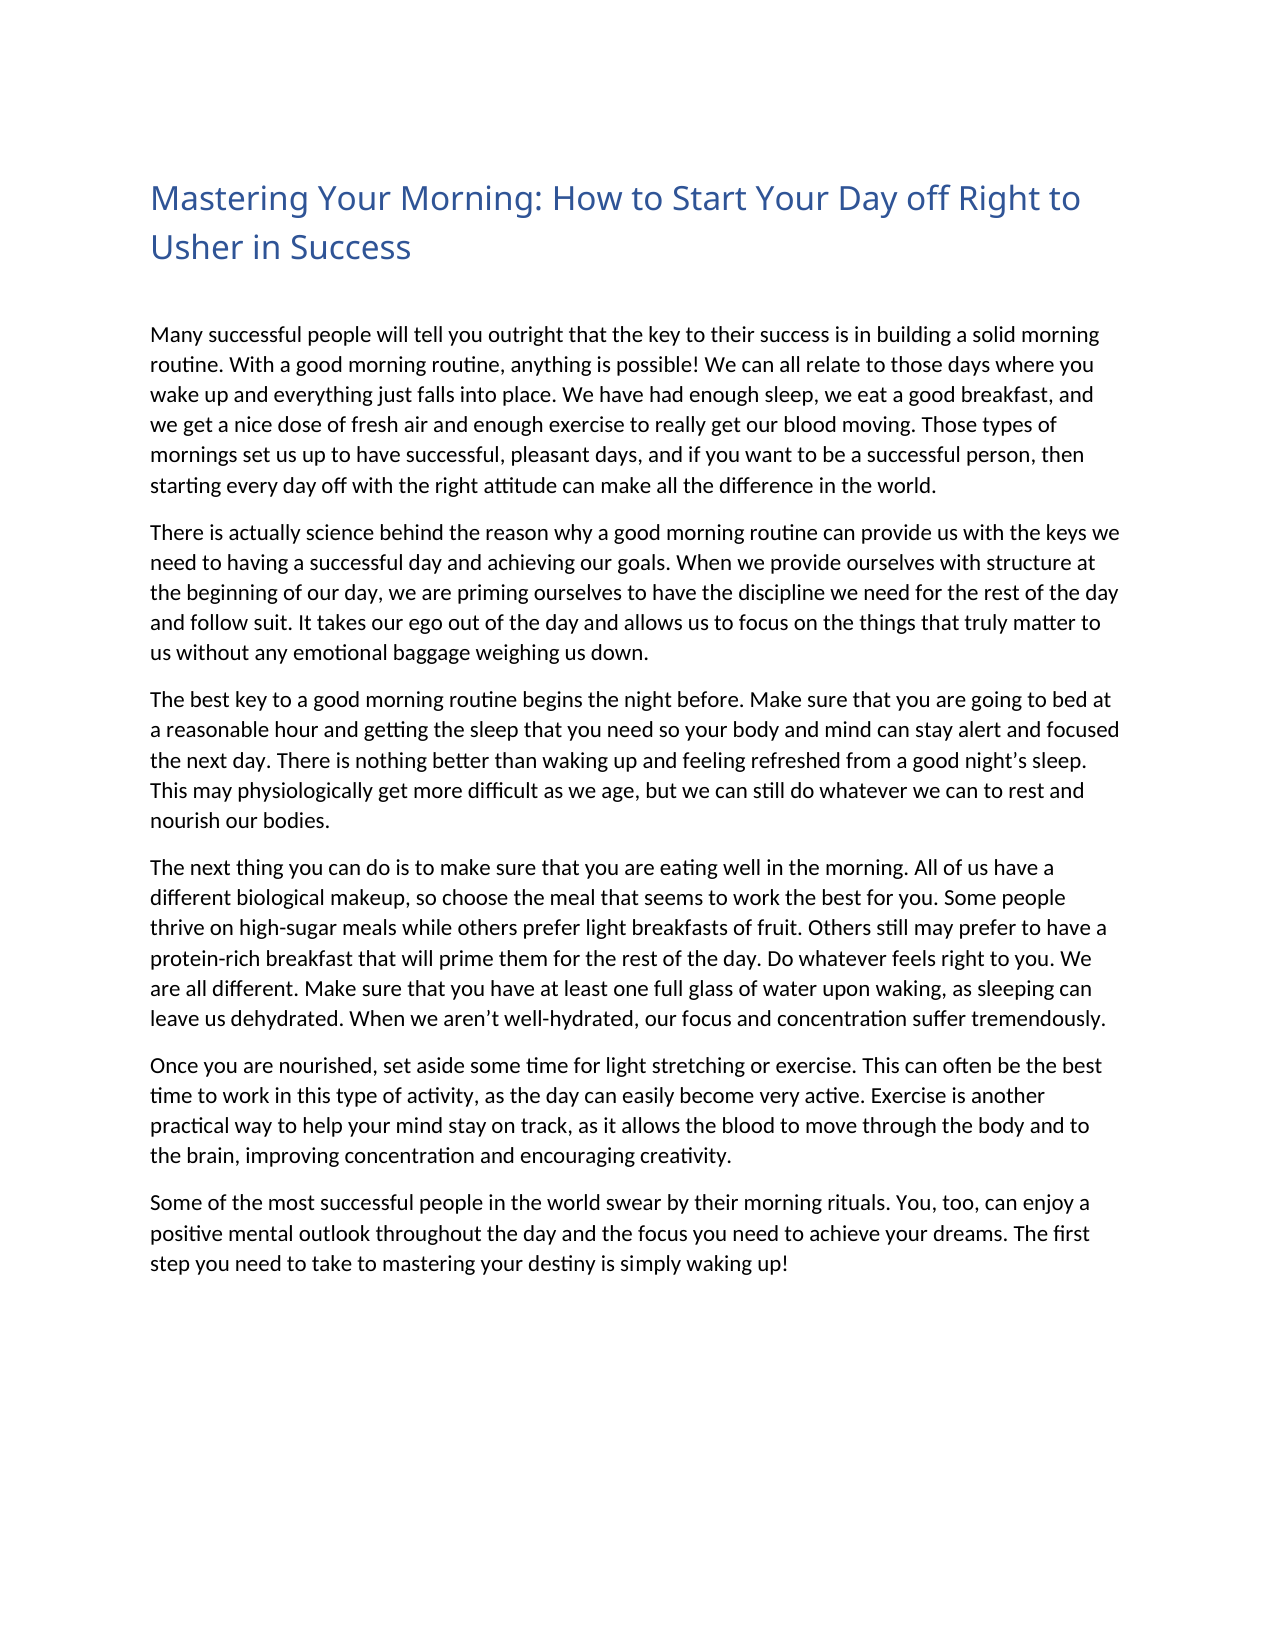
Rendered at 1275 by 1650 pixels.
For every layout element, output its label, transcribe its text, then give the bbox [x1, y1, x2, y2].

text There is actually science behind the reason why a good morning routine can provide us with the keys we need to having a successful day and achieving our goals. When we provide ourselves with structure at the beginning of our day, we are priming ourselves to have the discipline we need for the rest of the day and follow suit. It takes our ego out of the day and allows us to focus on the things that truly matter to us without any emotional baggage weighing us down. [150, 518, 1125, 667]
text The best key to a good morning routine begins the night before. Make sure that you are going to bed at a reasonable hour and getting the sleep that you need so your body and mind can stay alert and focused the next day. There is nothing better than waking up and feeling refreshed from a good night’s sleep. This may physiologically get more difficult as we age, but we can still do whatever we can to rest and nourish our bodies. [150, 685, 1125, 834]
text Many successful people will tell you outright that the key to their success is in building a solid morning routine. With a good morning routine, anything is possible! We can all relate to those days where you wake up and everything just falls into place. We have had enough sleep, we eat a good breakfast, and we get a nice dose of fresh air and enough exercise to really get our blood moving. Those types of mornings set us up to have successful, pleasant days, and if you want to be a successful person, then starting every day off with the right attitude can make all the difference in the world. [150, 320, 1125, 499]
text Once you are nourished, set aside some time for light stretching or exercise. This can often be the best time to work in this type of activity, as the day can easily become very active. Exercise is another practical way to help your mind stay on track, as it allows the blood to move through the body and to the brain, improving concentration and encouraging creativity. [150, 1051, 1125, 1170]
subtitle Mastering Your Morning: How to Start Your Day off Right to Usher in Success [150, 175, 1125, 269]
text Some of the most successful people in the world swear by their morning rituals. You, too, can enjoy a positive mental outlook throughout the day and the focus you need to achieve your dreams. The first step you need to take to mastering your destiny is simply waking up! [150, 1188, 1125, 1277]
text The next thing you can do is to make sure that you are eating well in the morning. All of us have a different biological makeup, so choose the meal that seems to work the best for you. Some people thrive on high-sugar meals while others prefer light breakfasts of fruit. Others still may prefer to have a protein-rich breakfast that will prime them for the rest of the day. Do whatever feels right to you. We are all different. Make sure that you have at least one full glass of water upon waking, as sleeping can leave us dehydrated. When we aren’t well-hydrated, our focus and concentration suffer tremendously. [150, 853, 1125, 1032]
